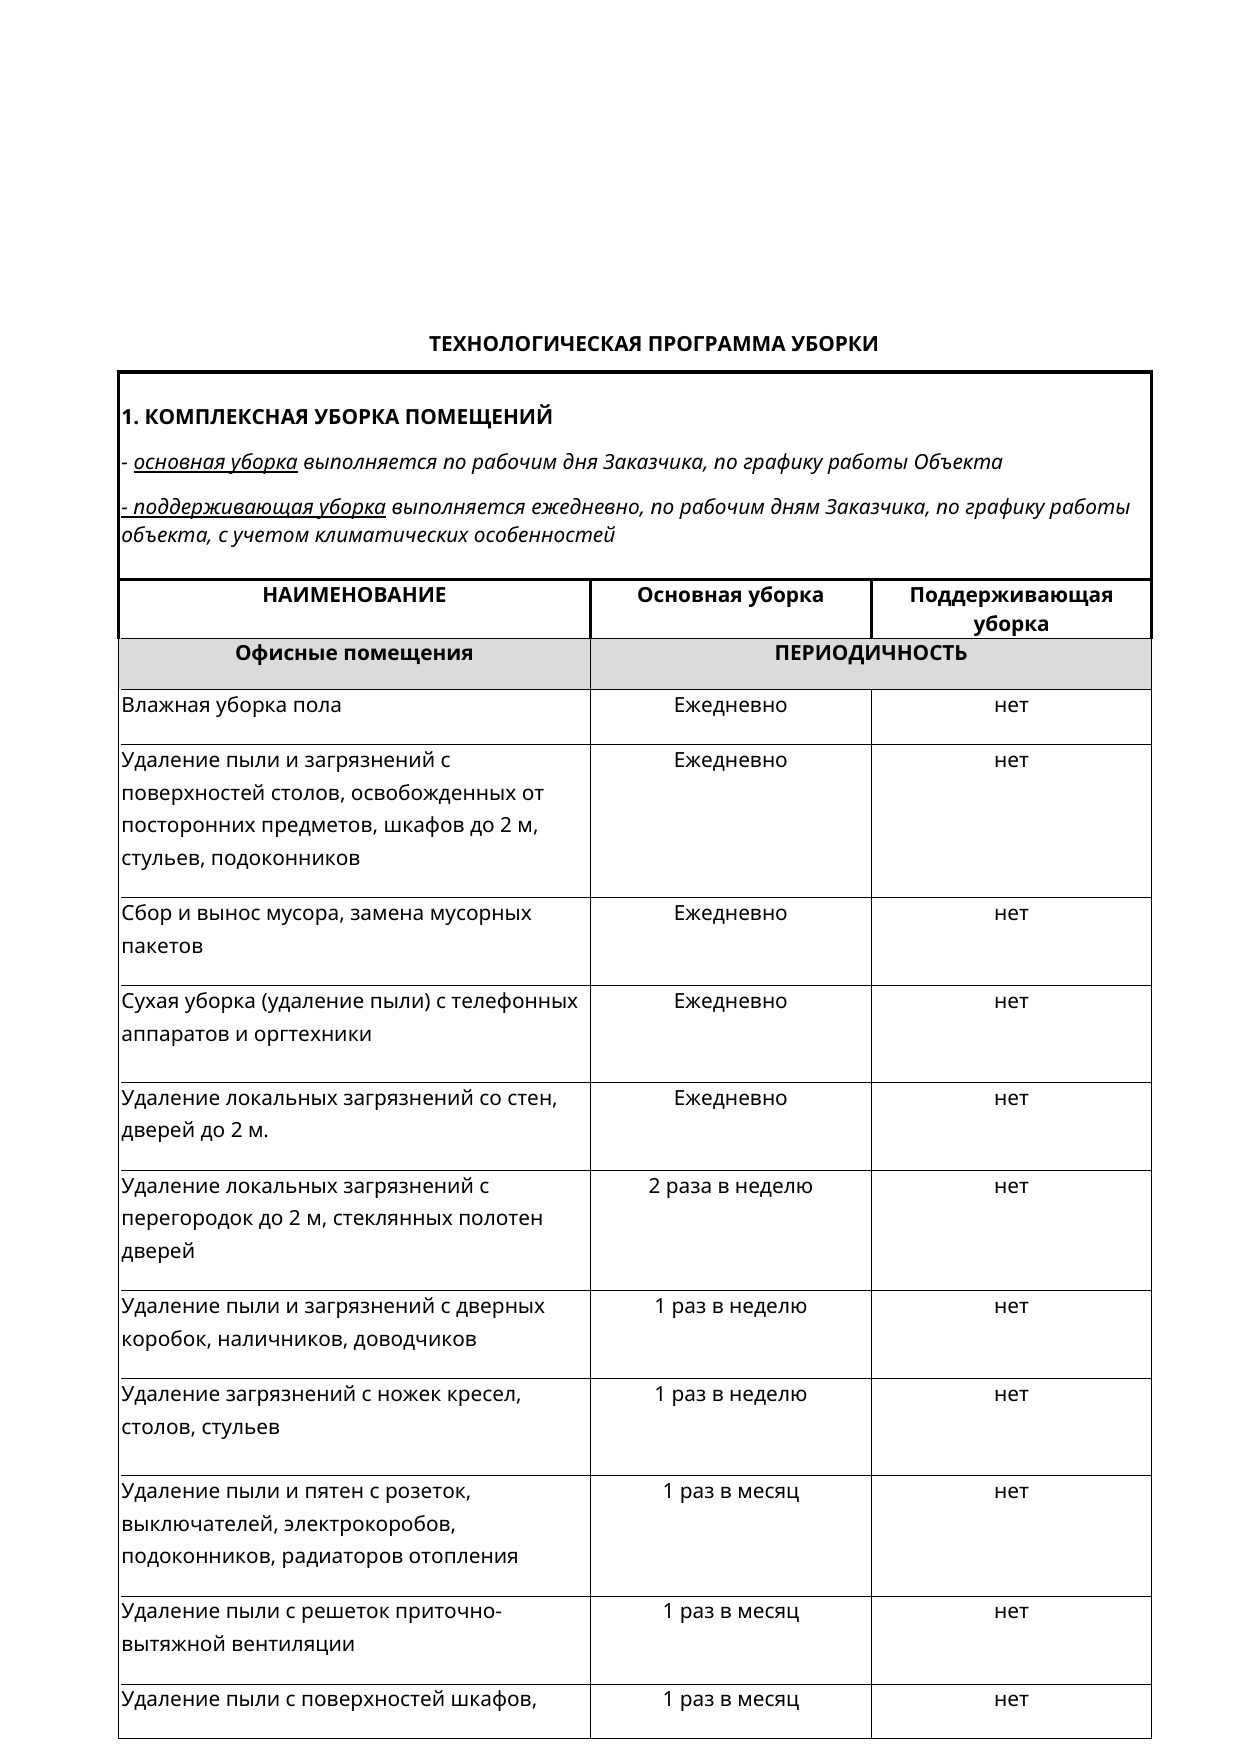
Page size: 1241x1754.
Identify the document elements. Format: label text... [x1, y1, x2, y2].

table_cell нет [872, 745, 1151, 897]
table_cell нет [872, 1171, 1151, 1290]
table_cell Ежедневно [591, 690, 871, 744]
table_cell Удаление загрязнений с ножек кресел, столов, стульев [119, 1378, 590, 1475]
table_header 1. КОМПЛЕКСНАЯ Уборка помещений - основная уборка выполняется по рабочим дня Заказчика, по графику работы Объекта - поддерживающая уборка выполняется ежедневно, по рабочим дням Заказчика, по графику работы объекта, с учетом климатических особенностей [120, 374, 1150, 577]
table_cell Сухая уборка (удаление пыли) с телефонных аппаратов и оргтехники [119, 985, 590, 1082]
table_cell Ежедневно [591, 986, 871, 1082]
table_cell нет [872, 1379, 1151, 1475]
table_cell НАИМЕНОВАНИЕ [120, 581, 589, 637]
table_cell нет [872, 1291, 1151, 1378]
table_cell Влажная уборка пола [119, 689, 590, 744]
table_cell Офисные помещения [119, 639, 590, 689]
table_cell Ежедневно [591, 1083, 871, 1170]
table_cell нет [872, 1685, 1151, 1738]
table_cell 1 раз в месяц [591, 1476, 871, 1596]
table_cell Удаление пыли и загрязнений с поверхностей столов, освобожденных от посторонних предметов, шкафов до 2 м, стульев, подоконников [119, 744, 590, 897]
text Технологическая программа уборки [118, 329, 1190, 358]
table_cell Удаление пыли с решеток приточно-вытяжной вентиляции [119, 1596, 590, 1683]
table_cell нет [872, 1597, 1151, 1683]
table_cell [119, 1684, 590, 1738]
table_cell Поддерживающая уборка [873, 581, 1150, 637]
table_cell 1 раз в месяц [591, 1597, 871, 1683]
table_cell Удаление пыли и загрязнений с дверных коробок, наличников, доводчиков [119, 1290, 590, 1378]
table_cell нет [872, 1476, 1151, 1596]
table_cell Удаление пыли и пятен с розеток, выключателей, электрокоробов, подоконников, радиаторов отопления [119, 1475, 590, 1596]
table_cell Ежедневно [591, 898, 871, 985]
table_cell 1 раз в месяц [591, 1685, 871, 1738]
table_cell Ежедневно [591, 745, 871, 897]
table_cell нет [872, 898, 1151, 985]
table_cell Основная уборка [592, 581, 870, 637]
table_cell 1 раз в неделю [591, 1291, 871, 1378]
table_cell 2 раза в неделю [591, 1171, 871, 1290]
table_cell ПЕРИОДИЧНОСТЬ [591, 639, 1151, 689]
table_cell Удаление локальных загрязнений с перегородок до 2 м, стеклянных полотен дверей [119, 1170, 590, 1290]
table_cell Сбор и вынос мусора, замена мусорных пакетов [119, 897, 590, 985]
table_cell нет [872, 690, 1151, 744]
table_cell Удаление локальных загрязнений со стен, дверей до 2 м. [119, 1082, 590, 1170]
table_cell 1 раз в неделю [591, 1379, 871, 1475]
table_cell нет [872, 1083, 1151, 1170]
table_cell нет [872, 986, 1151, 1082]
